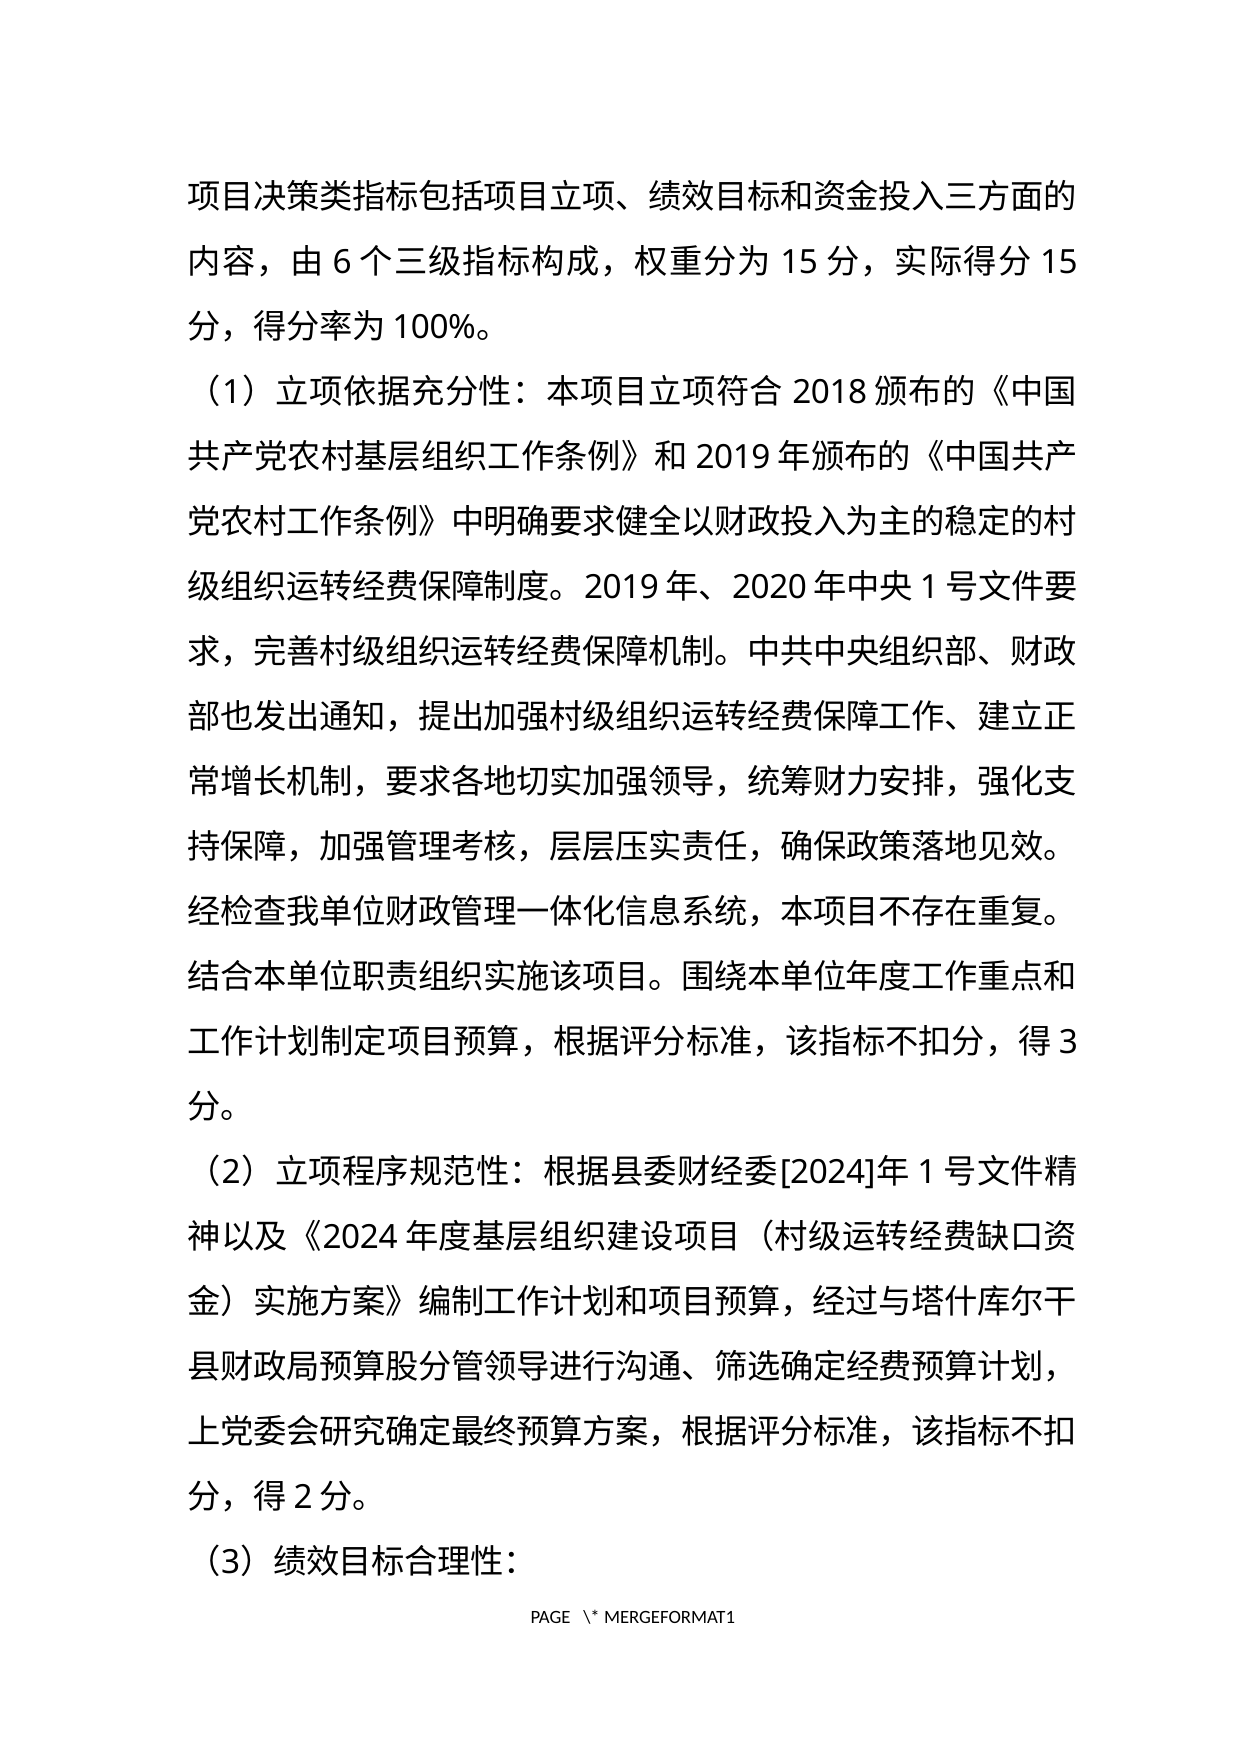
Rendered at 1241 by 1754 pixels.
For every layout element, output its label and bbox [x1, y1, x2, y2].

text [187, 162, 1078, 1592]
